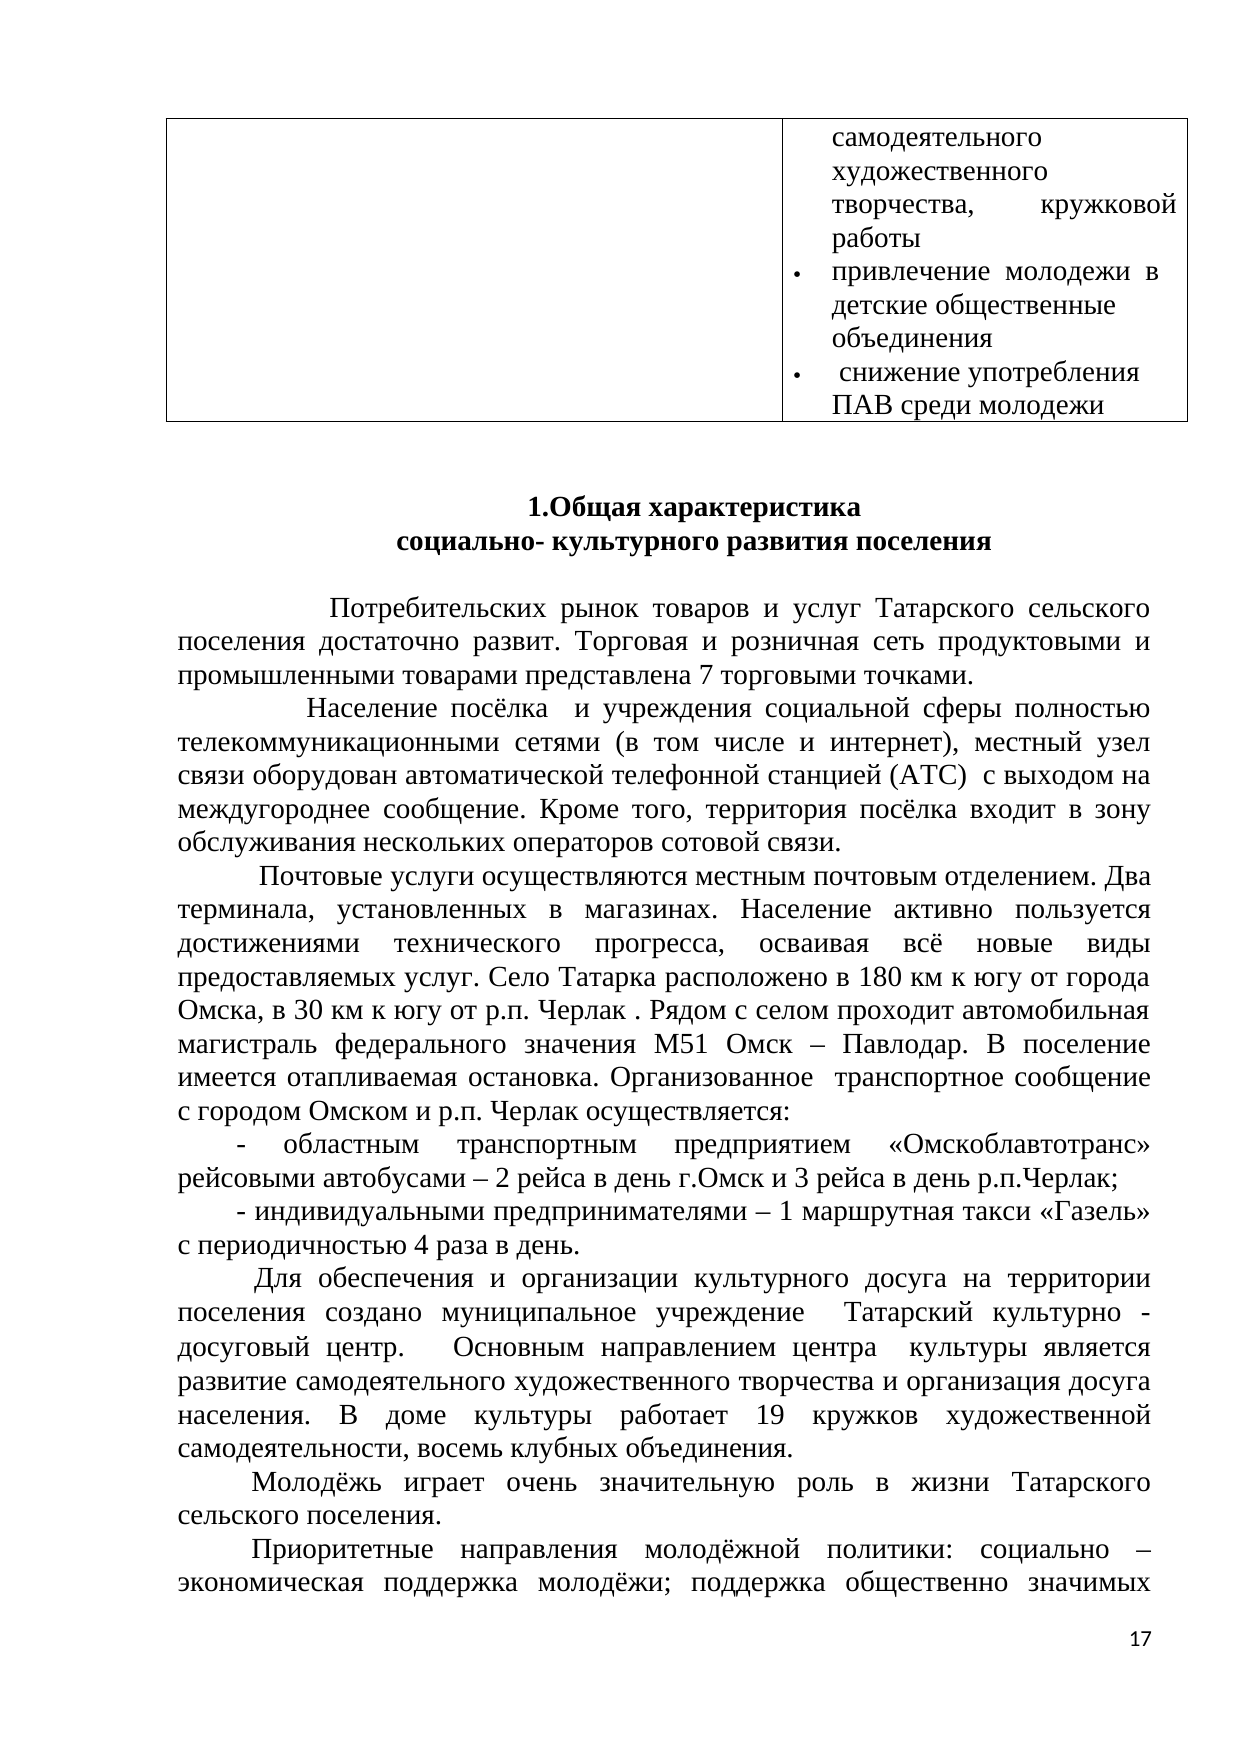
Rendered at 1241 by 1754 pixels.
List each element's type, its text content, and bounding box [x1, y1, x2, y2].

text - индивидуальными предпринимателями – 1 маршрутная такси «Газель» с периодичностью 4 раза в день. [177, 1193, 1152, 1261]
text Потребительских рынок товаров и услуг Татарского сельского поселения достаточно развит. Торговая и розничная сеть продуктовыми и промышленными товарами представлена 7 торговыми точками. [177, 590, 1152, 690]
text - областным транспортным предприятием «Омскоблавтотранс» рейсовыми автобусами – 2 рейса в день г.Омск и 3 рейса в день р.п.Черлак; [177, 1126, 1152, 1193]
text 1.Общая характеристика [177, 489, 1152, 523]
text Почтовые услуги осуществляются местным почтовым отделением. Два терминала, установленных в магазинах. Население активно пользуется достижениями технического прогресса, осваивая всё новые виды предоставляемых услуг. Село Татарка расположено в к югу от города Омска, в к югу от р.п. Черлак . Рядом с селом проходит автомобильная магистраль федерального значения М51 Омск – Павлодар. В поселение имеется отапливаемая остановка. Организованное транспортное сообщение с городом Омском и р.п. Черлак осуществляется: [177, 858, 1152, 1126]
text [177, 1531, 1152, 1598]
text Молодёжь играет очень значительную роль в жизни Татарского сельского поселения. [177, 1464, 1152, 1531]
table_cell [167, 119, 782, 421]
text Население посёлка и учреждения социальной сферы полностью телекоммуникационными сетями (в том числе и интернет), местный узел связи оборудован автоматической телефонной станцией (АТС) с выходом на междугороднее сообщение. Кроме того, территория посёлка входит в зону обслуживания нескольких операторов сотовой связи. [177, 690, 1152, 858]
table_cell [783, 119, 1187, 421]
text Для обеспечения и организации культурного досуга на территории поселения создано муниципальное учреждение Татарский культурно - досуговый центр. Основным направлением центра культуры является развитие самодеятельного художественного творчества и организация досуга населения. В доме культуры работает 19 кружков художественной самодеятельности, восемь клубных объединения. [177, 1261, 1152, 1464]
text социально- культурного развития поселения [177, 523, 1152, 556]
